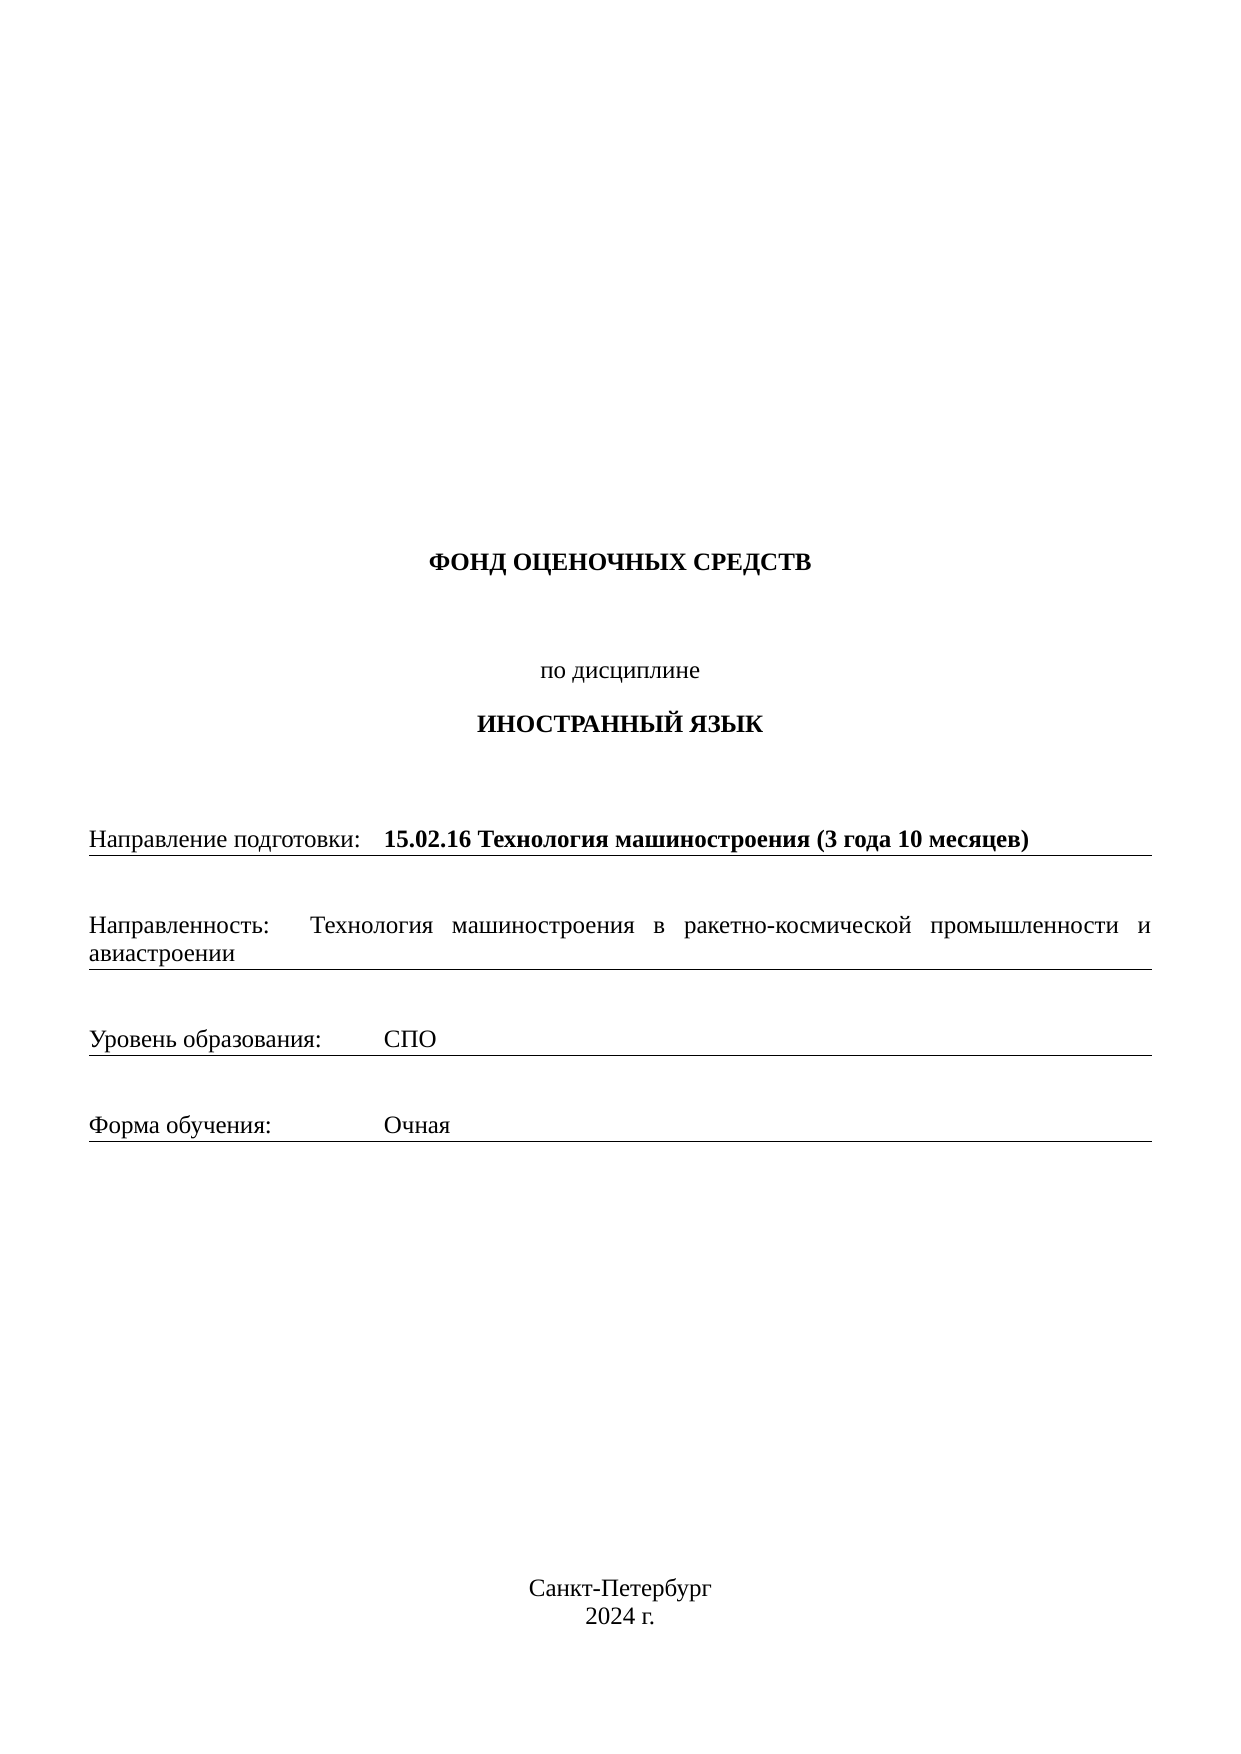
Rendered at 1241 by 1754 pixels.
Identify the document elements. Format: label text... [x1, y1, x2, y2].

text ФОНД ОЦЕНОЧНЫХ СРЕДСТВ [89, 547, 1152, 576]
text Направленность: Технология машиностроения в ракетно-космической промышленности и авиастроении [89, 910, 1152, 969]
text по дисциплине [89, 655, 1152, 684]
text ИНОСТРАННЫЙ ЯЗЫК [89, 709, 1152, 738]
text 2024 г. [89, 1601, 1152, 1630]
text Санкт-Петербург [89, 1573, 1152, 1601]
text Уровень образования: СПО [89, 1024, 1152, 1055]
text Форма обучения: Очная [89, 1110, 1152, 1141]
text Направление подготовки: 15.02.16 Технология машиностроения (3 года 10 месяцев) [89, 824, 1152, 855]
